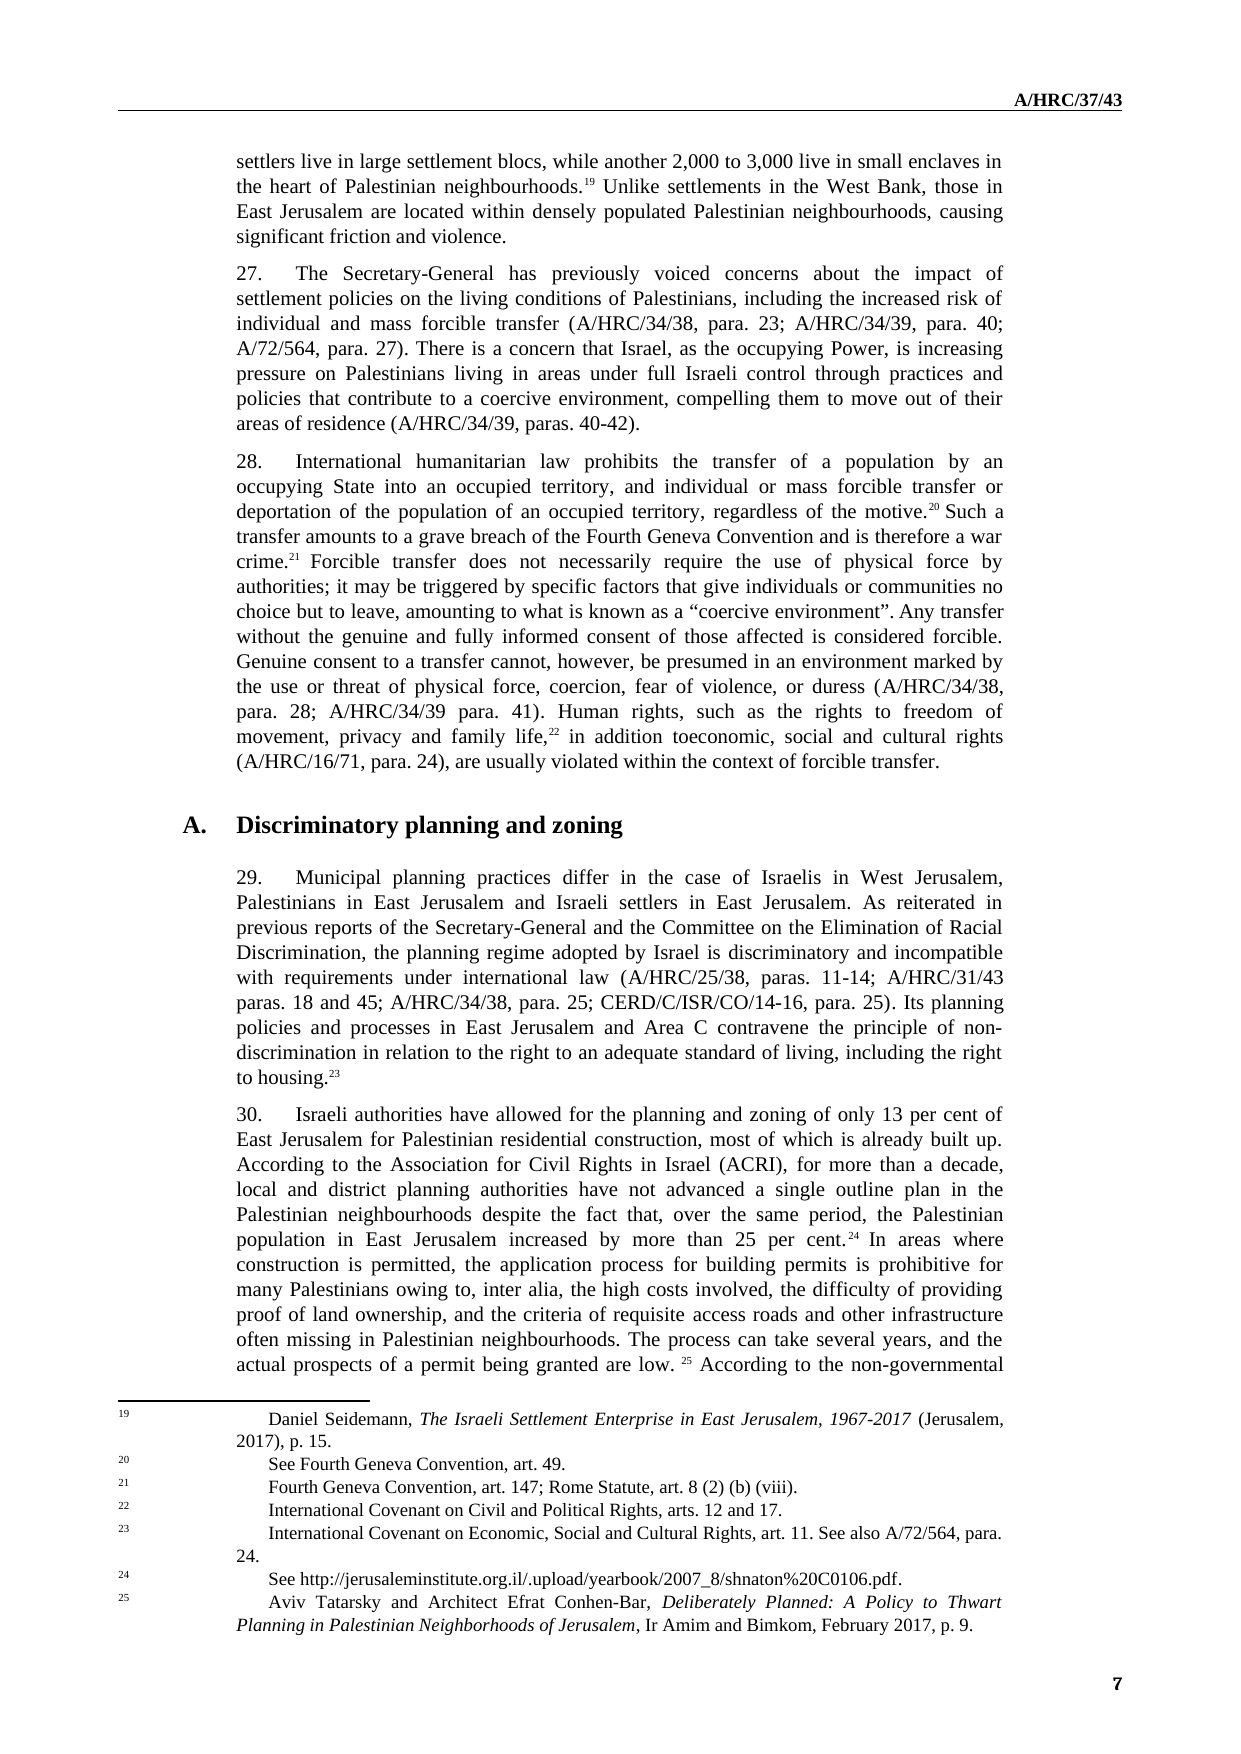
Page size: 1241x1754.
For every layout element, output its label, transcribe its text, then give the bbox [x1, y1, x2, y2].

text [236, 148, 1004, 248]
text 27. The Secretary-General has previously voiced concerns about the impact of settlement policies on the living conditions of Palestinians, including the increased risk of individual and mass forcible transfer (A/HRC/34/38, para. 23; A/HRC/34/39, para. 40; A/72/564, para. 27). There is a concern that Israel, as the occupying Power, is increasing pressure on Palestinians living in areas under full Israeli control through practices and policies that contribute to a coercive environment, compelling them to move out of their areas of residence (A/HRC/34/39, paras. 40-42). [236, 260, 1004, 435]
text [236, 1101, 1004, 1376]
text A. Discriminatory planning and zoning [118, 810, 1004, 839]
text 28. International humanitarian law prohibits the transfer of a population by an occupying State into an occupied territory, and individual or mass forcible transfer or deportation of the population of an occupied territory, regardless of the motive. Such a transfer amounts to a grave breach of the Fourth Geneva Convention and is therefore a war crime. Forcible transfer does not necessarily require the use of physical force by authorities; it may be triggered by specific factors that give individuals or communities no choice but to leave, amounting to what is known as a “coercive environment”. Any transfer without the genuine and fully informed consent of those affected is considered forcible. Genuine consent to a transfer cannot, however, be presumed in an environment marked by the use or threat of physical force, coercion, fear of violence, or duress (A/HRC/34/38, para. 28; A/HRC/34/39 para. 41). Human rights, such as the rights to freedom of movement, privacy and family life, in addition toeconomic, social and cultural rights (A/HRC/16/71, para. 24), are usually violated within the context of forcible transfer. [236, 448, 1004, 773]
text 29. Municipal planning practices differ in the case of Israelis in West Jerusalem, Palestinians in East Jerusalem and Israeli settlers in East Jerusalem. As reiterated in previous reports of the Secretary-General and the Committee on the Elimination of Racial Discrimination, the planning regime adopted by Israel is discriminatory and incompatible with requirements under international law (A/HRC/25/38, paras. 11-14; A/HRC/31/43 paras. 18 and 45; A/HRC/34/38, para. 25; CERD/C/ISR/CO/14-16, para. 25). Its planning policies and processes in East Jerusalem and Area C contravene the principle of non-discrimination in relation to the right to an adequate standard of living, including the right to housing. [236, 864, 1004, 1089]
